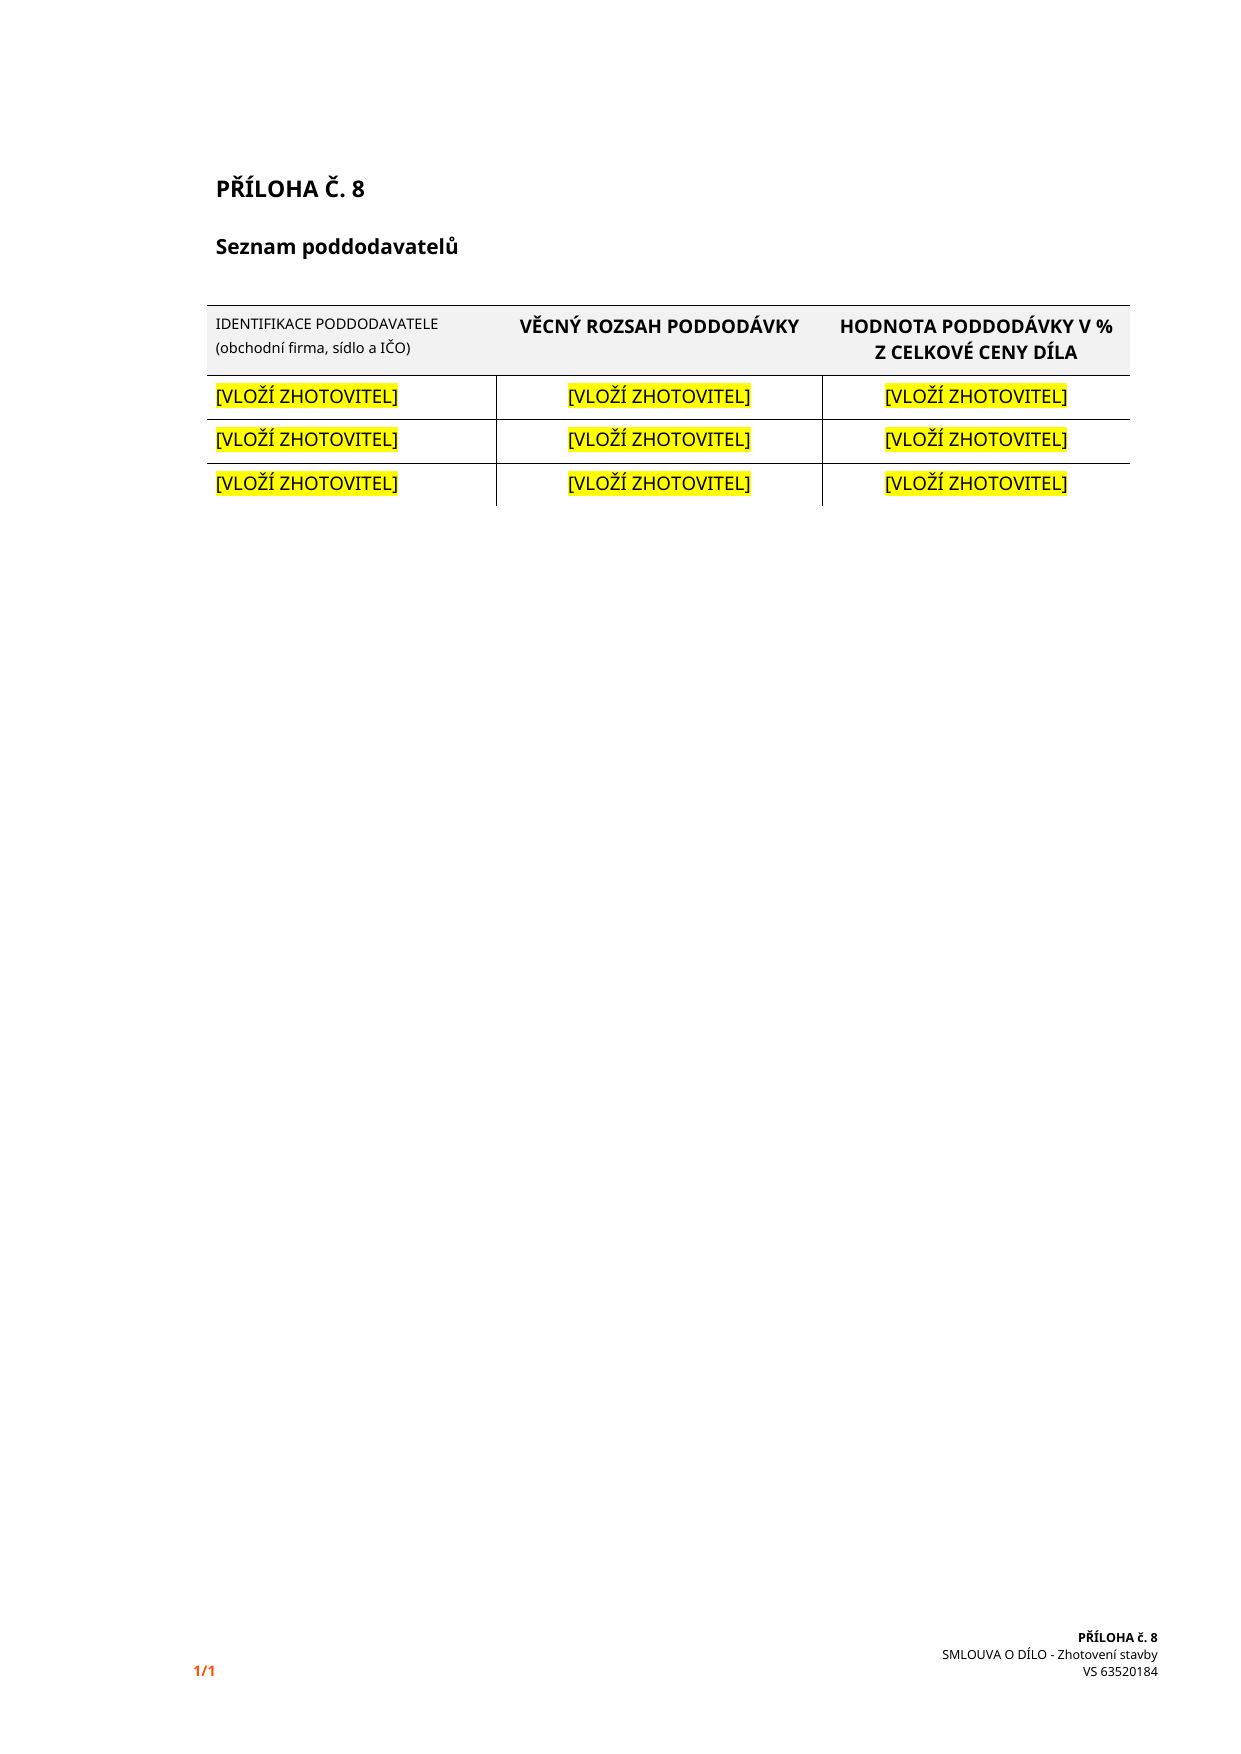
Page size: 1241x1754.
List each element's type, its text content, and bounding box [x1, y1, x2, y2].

table_header IDENTIFIKACE PODDODAVATELE (obchodní firma, sídlo a IČO) [207, 306, 496, 375]
table_cell [VLOŽÍ ZHOTOVITEL] [823, 376, 1130, 418]
table_cell [VLOŽÍ ZHOTOVITEL] [823, 464, 1130, 506]
table_header HODNOTA PODDODÁVKY V % Z CELKOVÉ CENY DÍLA [822, 306, 1130, 375]
table_cell [VLOŽÍ ZHOTOVITEL] [207, 464, 496, 506]
table_cell [VLOŽÍ ZHOTOVITEL] [207, 376, 496, 418]
text Příloha č. 8 [216, 172, 1093, 204]
table_cell [VLOŽÍ ZHOTOVITEL] [823, 420, 1130, 462]
table_header VĚCNÝ ROZSAH PODDODÁVKY [496, 306, 822, 375]
table_cell [VLOŽÍ ZHOTOVITEL] [207, 420, 496, 462]
table_cell [VLOŽÍ ZHOTOVITEL] [497, 464, 822, 506]
text Seznam poddodavatelů [216, 232, 1093, 260]
table_cell [VLOŽÍ ZHOTOVITEL] [497, 376, 822, 418]
table_cell [VLOŽÍ ZHOTOVITEL] [497, 420, 822, 462]
